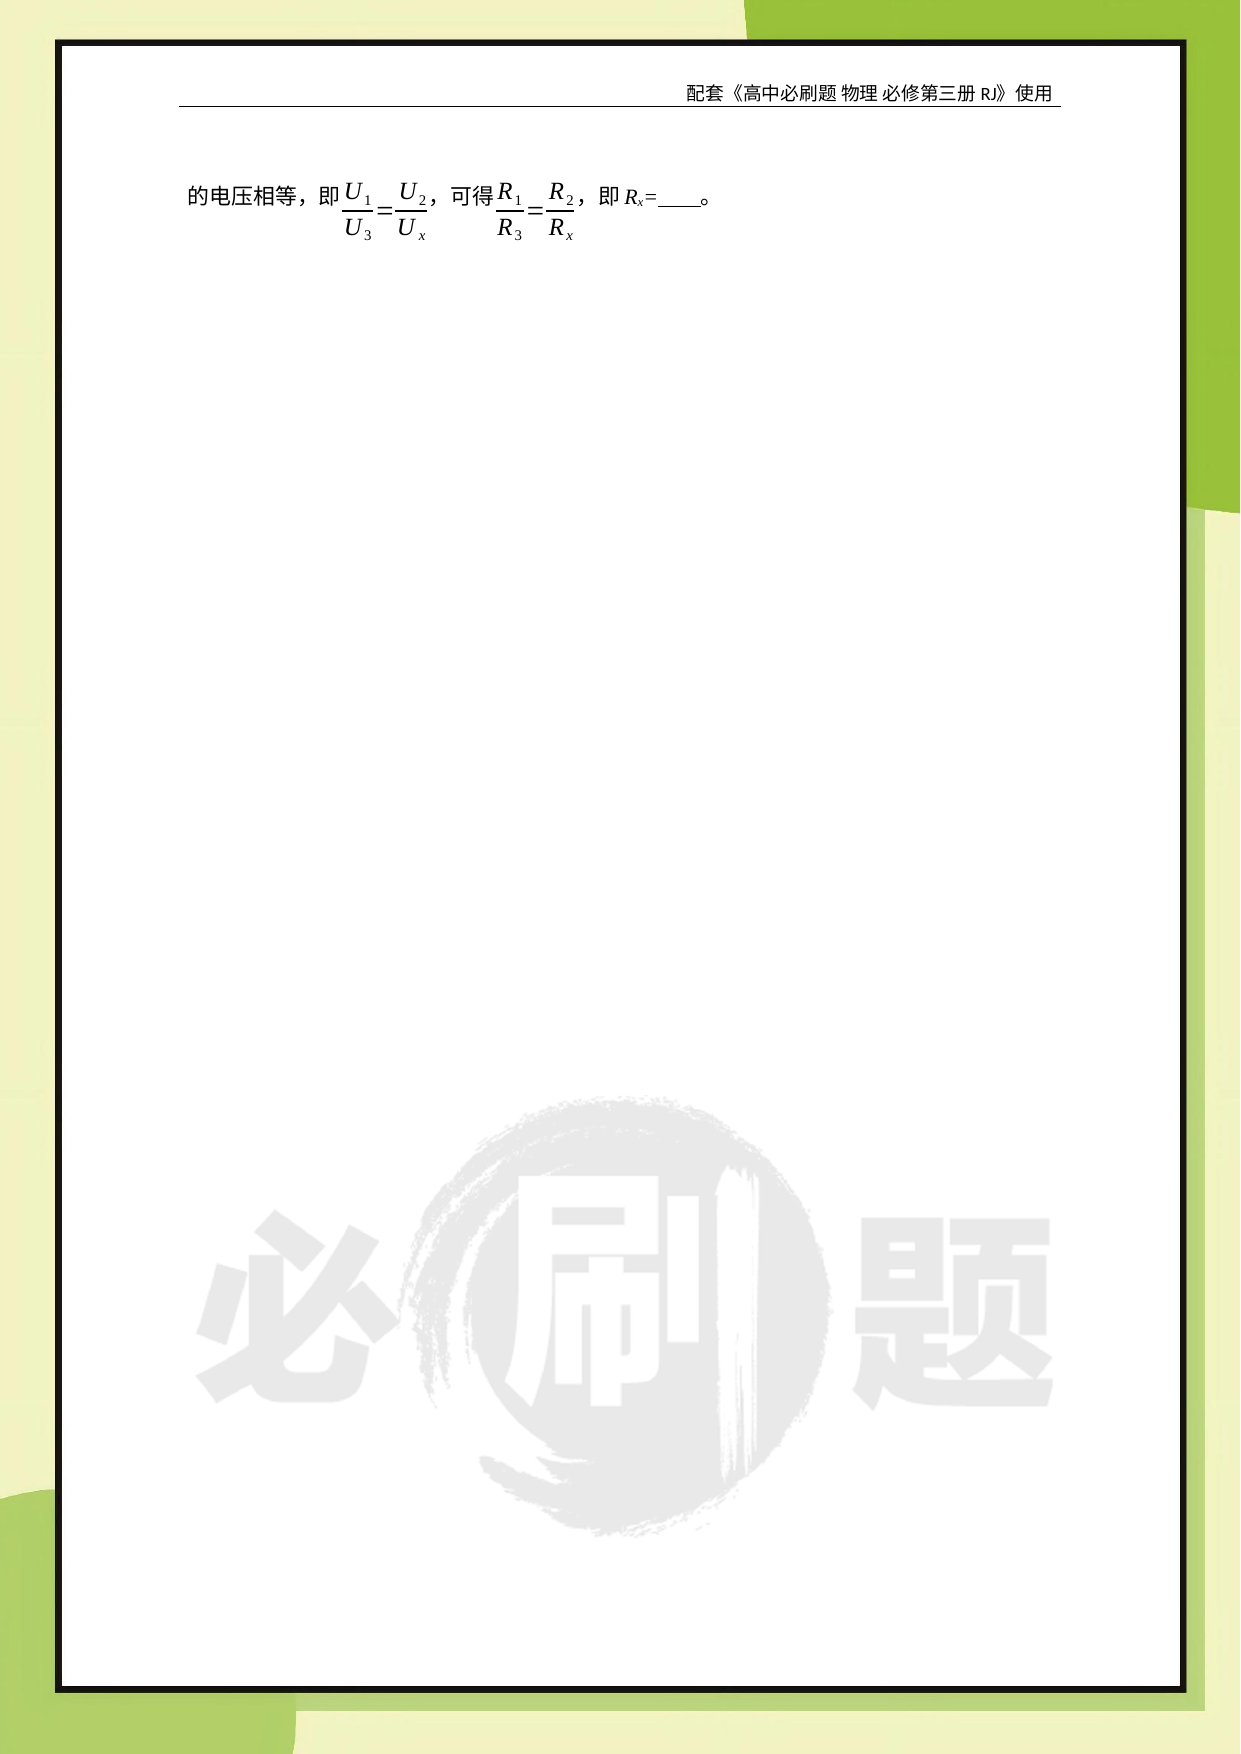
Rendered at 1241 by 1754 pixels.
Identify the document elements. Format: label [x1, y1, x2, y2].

picture [0, 0, 1241, 1754]
text [187, 162, 1053, 259]
